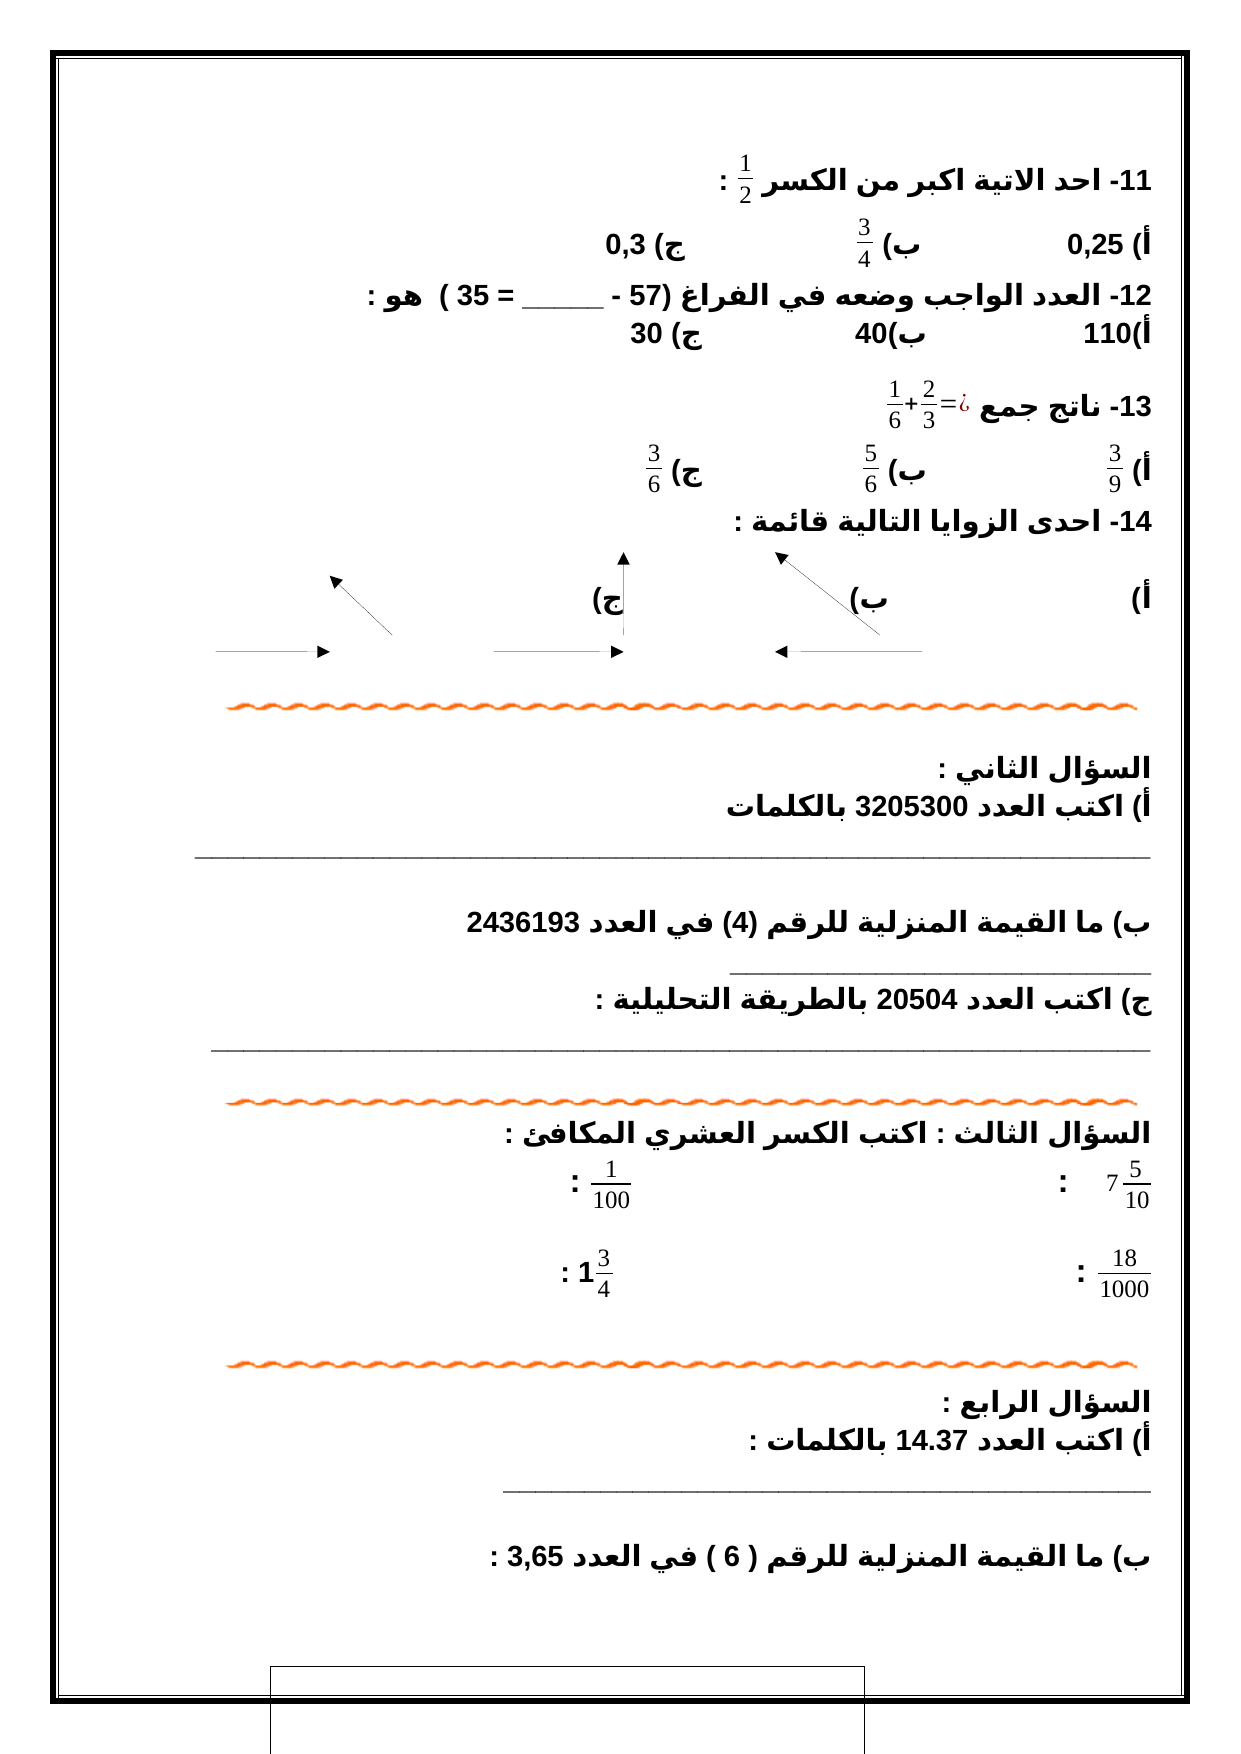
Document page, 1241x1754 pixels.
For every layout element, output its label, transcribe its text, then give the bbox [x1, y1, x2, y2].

picture [214, 1095, 1152, 1111]
picture [214, 699, 1152, 716]
picture [214, 1357, 1152, 1374]
text السؤال الثاني : أ) اكتب العدد 3205300 بالكلمات ___________________________________________________________ ب) ما القيمة المنزلية للرقم (4) في العدد 2436193 __________________________ ج) اكتب العدد 20504 بالطريقة التحليلية : __________________________________________________________ السؤال الثالث : اكتب الكسر العشري المكافئ : : : [187, 751, 1152, 1216]
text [187, 1243, 1152, 1572]
text 13- ناتج جمع أ) ب) ج) 14- احدى الزوايا التالية قائمة : أ) ب) ج) [187, 376, 1152, 614]
text 11- احد الاتية اكبر من الكسر : أ) 0,25 ب) ج) 0,3 12- العدد الواجب وضعه في الفراغ (57 - _____ = 35 ) هو : أ)110 ب)40 ج) 30 [187, 150, 1152, 350]
